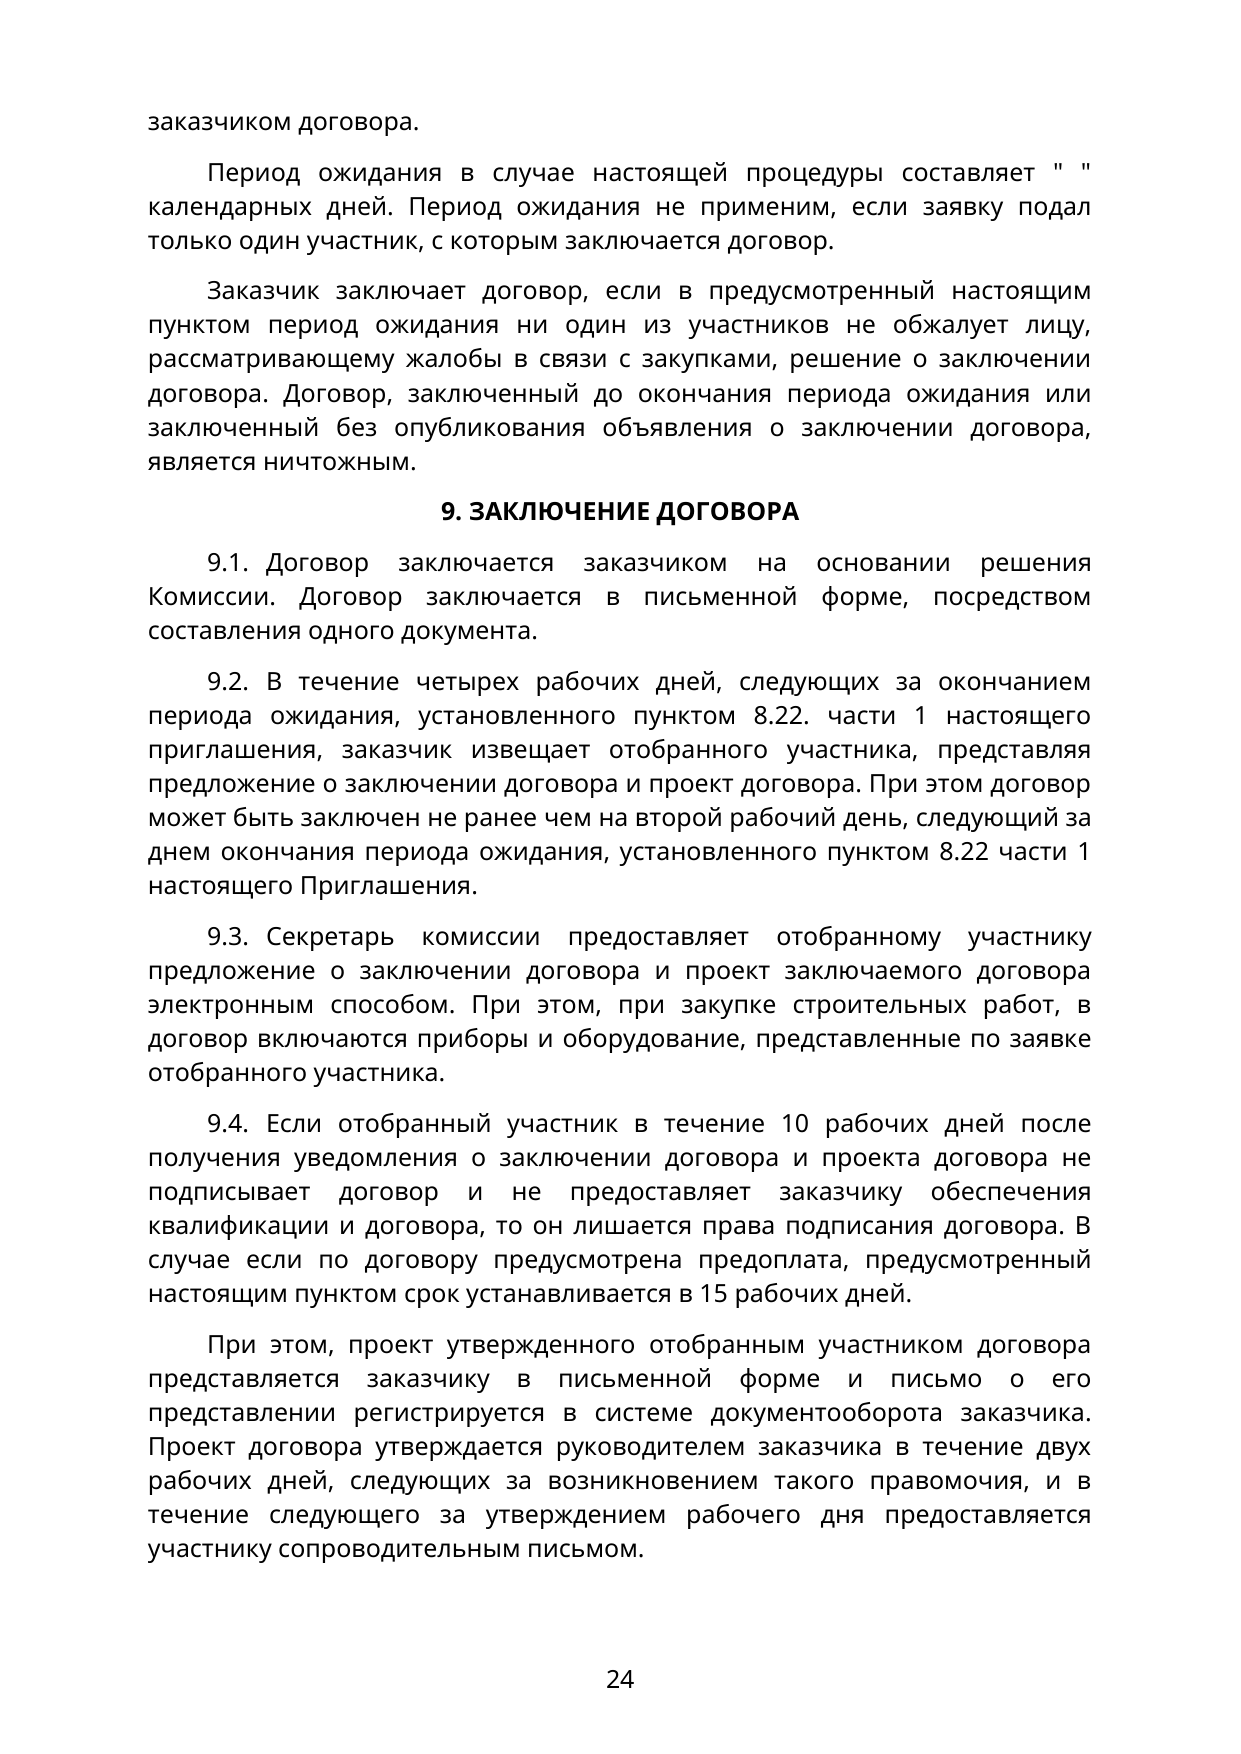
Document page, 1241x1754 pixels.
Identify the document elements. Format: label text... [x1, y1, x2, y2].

text Период ожидания в случае настоящей процедуры составляет " " календарных дней. Период ожидания не применим, если заявку подал только один участник, с которым заключается договор. [148, 154, 1092, 256]
text 9.1. Договор заключается заказчиком на основании решения Комиссии. Договор заключается в письменной форме, посредством составления одного документа. [148, 545, 1092, 647]
text 9. ЗАКЛЮЧЕНИЕ ДОГОВОРА [148, 494, 1092, 528]
text Заказчик заключает договор, если в предусмотренный настоящим пунктом период ожидания ни один из участников не обжалует лицу, рассматривающему жалобы в связи с закупками, решение о заключении договора. Договор, заключенный до окончания периода ожидания или заключенный без опубликования объявления о заключении договора, является ничтожным. [148, 273, 1092, 477]
text 9.4. Если отобранный участник в течение 10 рабочих дней после получения уведомления о заключении договора и проекта договора не подписывает договор и не предоставляет заказчику обеспечения квалификации и договора, то он лишается права подписания договора. В случае если по договору предусмотрена предоплата, предусмотренный настоящим пунктом срок устанавливается в 15 рабочих дней. [148, 1106, 1092, 1310]
text 9.3. Секретарь комиссии предоставляет отобранному участнику предложение о заключении договора и проект заключаемого договора электронным способом. При этом, при закупке строительных работ, в договор включаются приборы и оборудование, представленные по заявке отобранного участника. [148, 919, 1092, 1089]
text При этом, проект утвержденного отобранным участником договора представляется заказчику в письменной форме и письмо о его представлении регистрируется в системе документооборота заказчика. Проект договора утверждается руководителем заказчика в течение двух рабочих дней, следующих за возникновением такого правомочия, и в течение следующего за утверждением рабочего дня предоставляется участнику сопроводительным письмом. [148, 1327, 1092, 1565]
text 9.2. В течение четырех рабочих дней, следующих за окончанием периода ожидания, установленного пунктом 8.22. части 1 настоящего приглашения, заказчик извещает отобранного участника, представляя предложение о заключении договора и проект договора. При этом договор может быть заключен не ранее чем на второй рабочий день, следующий за днем окончания периода ожидания, установленного пунктом 8.22 части 1 настоящего Приглашения. [148, 664, 1092, 902]
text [148, 103, 1092, 137]
